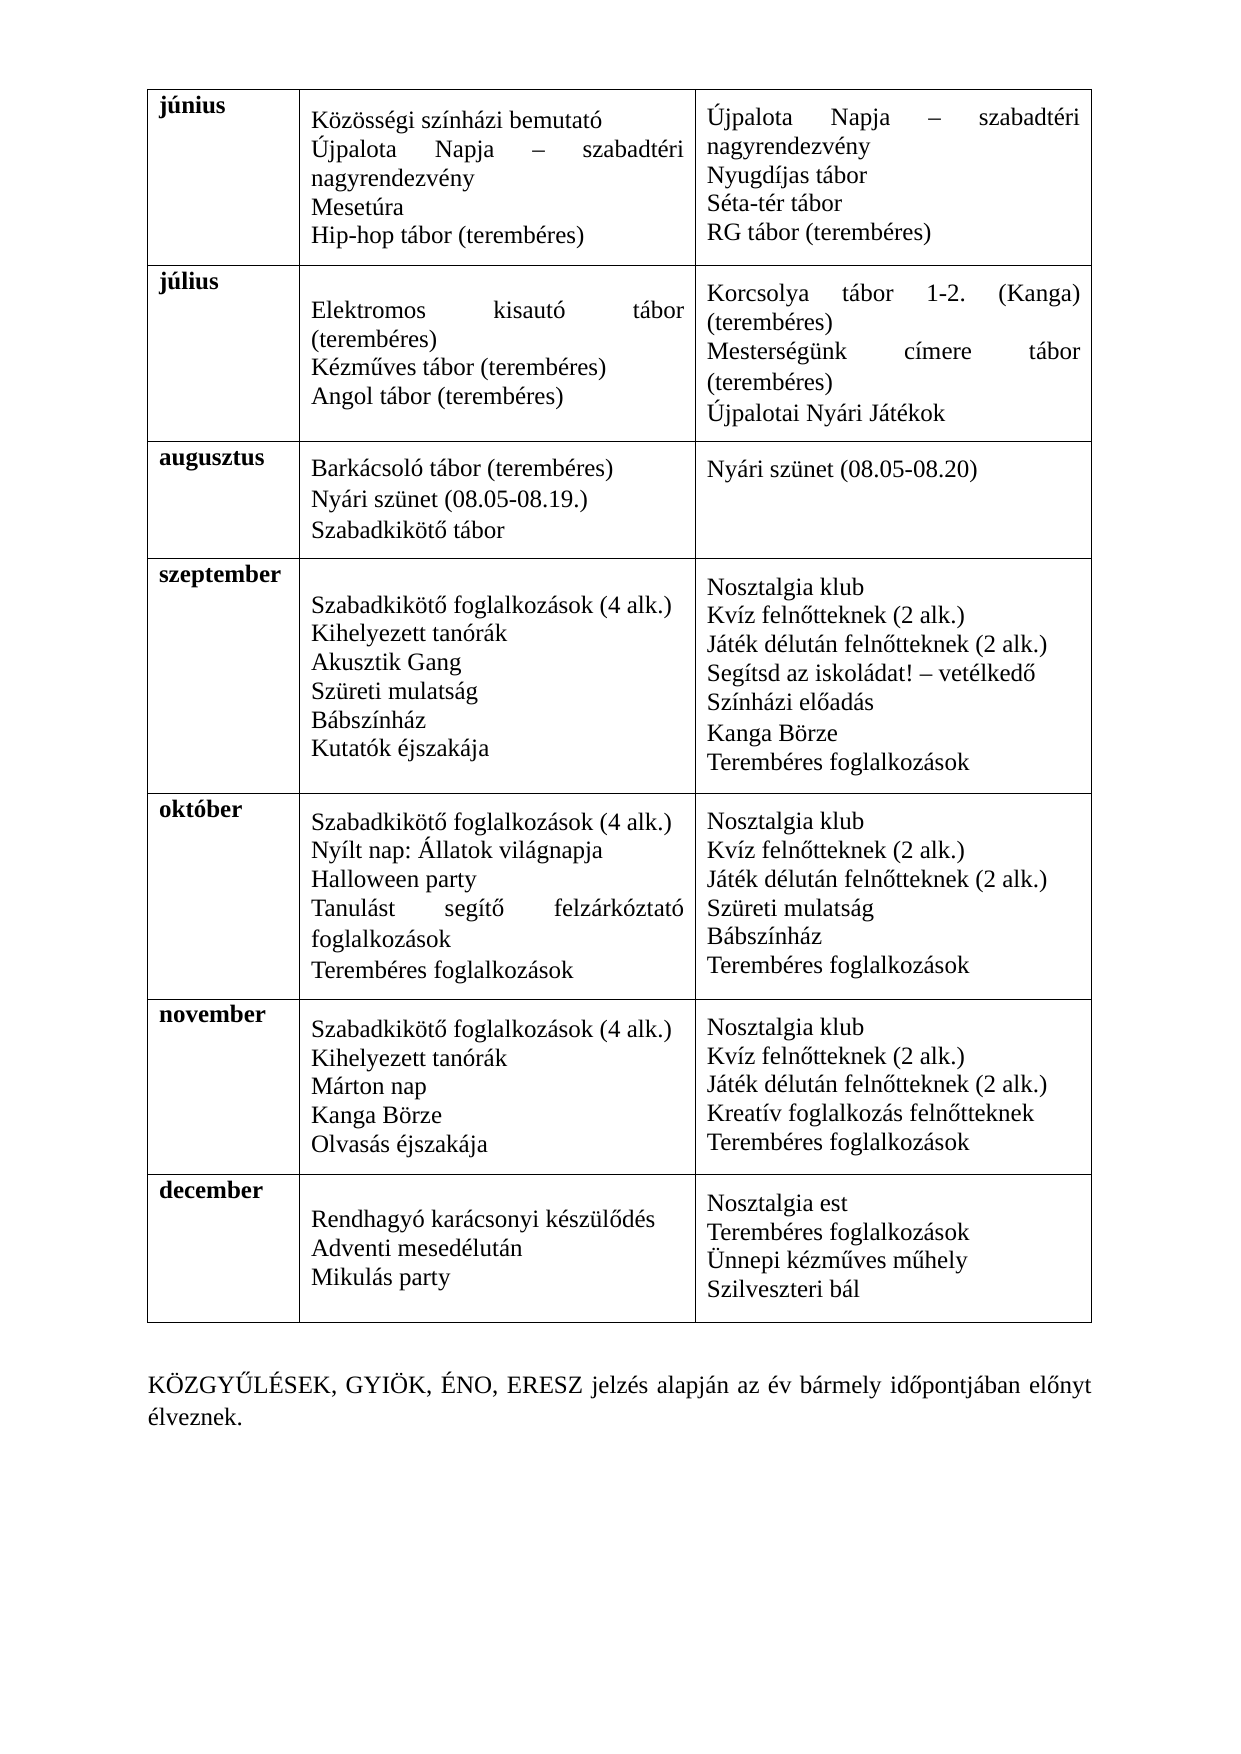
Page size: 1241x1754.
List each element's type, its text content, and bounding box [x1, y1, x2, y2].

table_cell Barkácsoló tábor (terembéres) Nyári szünet (08.05-08.19.) Szabadkikötő tábor [300, 442, 695, 558]
table_cell október [148, 794, 299, 998]
table_cell november [148, 1000, 299, 1174]
table_cell Nyári szünet (08.05-08.20) [696, 442, 1091, 558]
table_cell július [148, 266, 299, 441]
table_cell június [148, 90, 299, 265]
table_cell Újpalota Napja – szabadtéri nagyrendezvény Nyugdíjas tábor Séta-tér tábor RG tábor (terembéres) [696, 90, 1091, 265]
table_cell Nosztalgia est Terembéres foglalkozások Ünnepi kézműves műhely Szilveszteri bál [696, 1175, 1091, 1322]
table_cell Szabadkikötő foglalkozások (4 alk.) Kihelyezett tanórák Márton nap Kanga Börze Olvasás éjszakája [300, 1000, 695, 1174]
table_cell Szabadkikötő foglalkozások (4 alk.) Nyílt nap: Állatok világnapja Halloween party Tanulást segítő felzárkóztató foglalkozások Terembéres foglalkozások [300, 794, 695, 998]
table_cell Nosztalgia klub Kvíz felnőtteknek (2 alk.) Játék délután felnőtteknek (2 alk.) Segítsd az iskoládat! – vetélkedő Színházi előadás Kanga Börze Terembéres foglalkozások [696, 559, 1091, 793]
table_cell szeptember [148, 559, 299, 793]
table_cell Korcsolya tábor 1-2. (Kanga) (terembéres) Mesterségünk címere tábor (terembéres) Újpalotai Nyári Játékok [696, 266, 1091, 441]
table_cell Rendhagyó karácsonyi készülődés Adventi mesedélután Mikulás party [300, 1175, 695, 1322]
table_cell Nosztalgia klub Kvíz felnőtteknek (2 alk.) Játék délután felnőtteknek (2 alk.) Szüreti mulatság Bábszínház Terembéres foglalkozások [696, 794, 1091, 998]
table_cell Közösségi színházi bemutató Újpalota Napja – szabadtéri nagyrendezvény Mesetúra Hip-hop tábor (terembéres) [300, 90, 695, 265]
table_cell Elektromos kisautó tábor (terembéres) Kézműves tábor (terembéres) Angol tábor (terembéres) [300, 266, 695, 441]
table_cell december [148, 1175, 299, 1322]
table_cell augusztus [148, 442, 299, 558]
table_cell Nosztalgia klub Kvíz felnőtteknek (2 alk.) Játék délután felnőtteknek (2 alk.) Kreatív foglalkozás felnőtteknek Terembéres foglalkozások [696, 1000, 1091, 1174]
text KÖZGYŰLÉSEK, GYIÖK, ÉNO, ERESZ jelzés alapján az év bármely időpontjában előnyt élveznek. [148, 1371, 1093, 1430]
table_cell Szabadkikötő foglalkozások (4 alk.) Kihelyezett tanórák Akusztik Gang Szüreti mulatság Bábszínház Kutatók éjszakája [300, 559, 695, 793]
